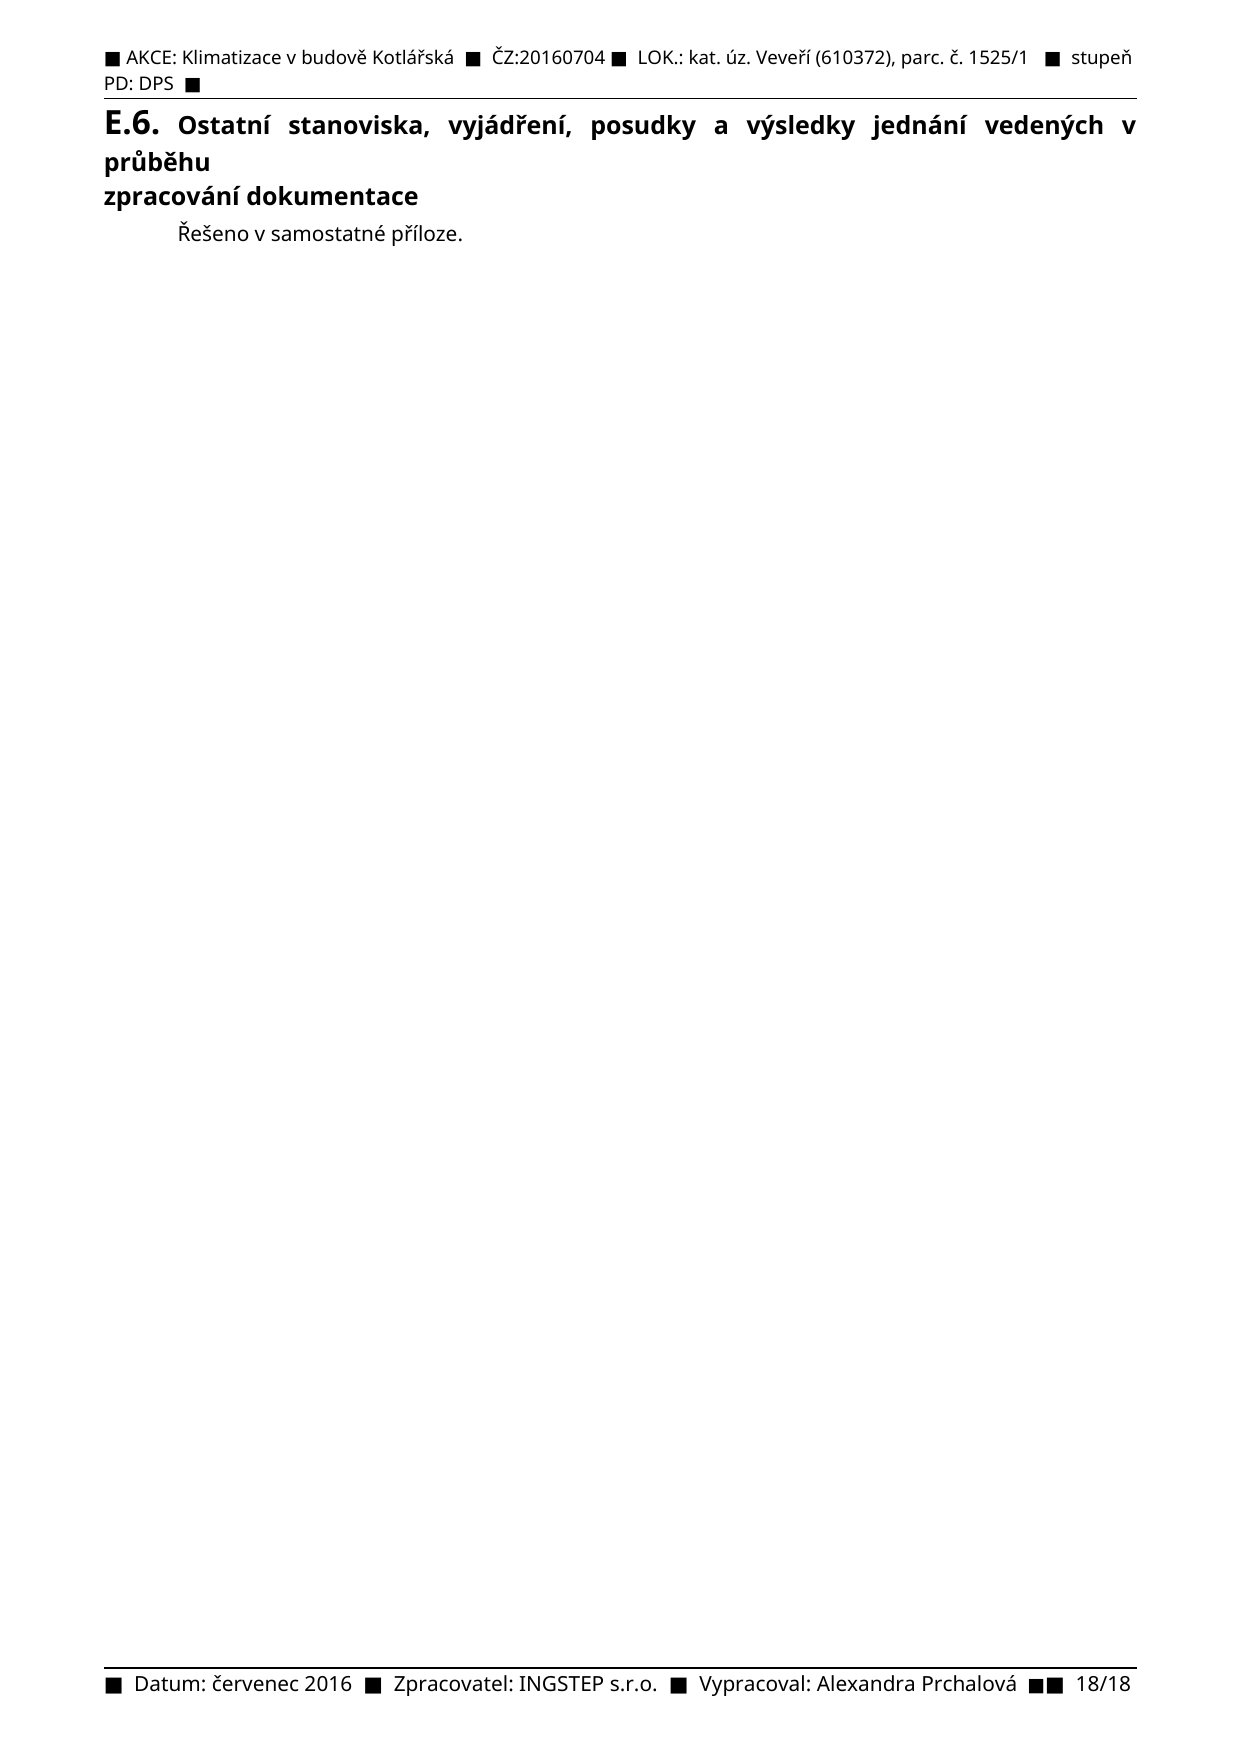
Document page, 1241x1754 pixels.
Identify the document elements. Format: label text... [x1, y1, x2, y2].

text zpracování dokumentace [103, 178, 1137, 213]
text Řešeno v samostatné příloze. [103, 219, 1137, 247]
text E.6. Ostatní stanoviska, vyjádření, posudky a výsledky jednání vedených v průběhu [103, 99, 1137, 178]
